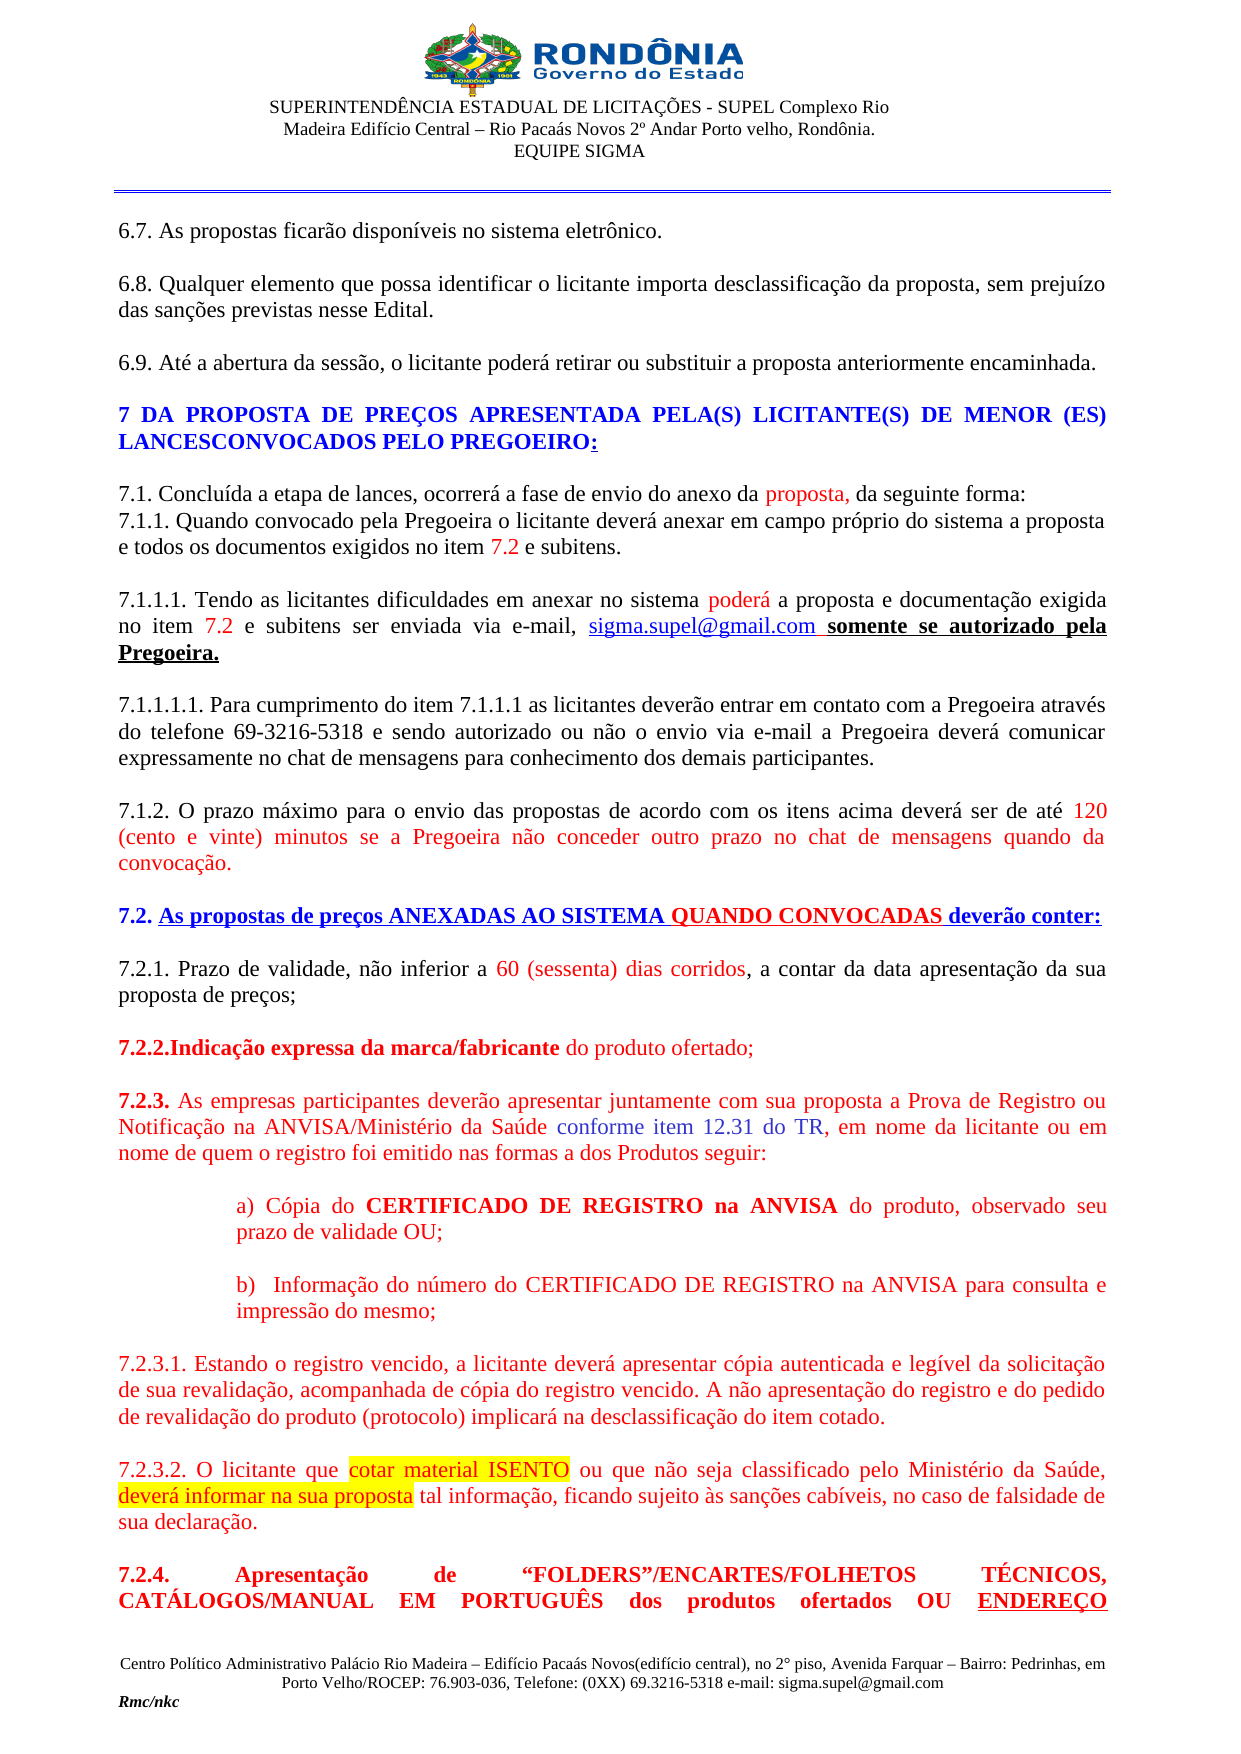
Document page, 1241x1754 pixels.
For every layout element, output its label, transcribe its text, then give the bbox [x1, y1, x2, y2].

text 6.9. Até a abertura da sessão, o licitante poderá retirar ou substituir a proposta anteriormente encaminhada. [118, 349, 1107, 375]
text 7.1.2. O prazo máximo para o envio das propostas de acordo com os itens acima deverá ser de até 120 (cento e vinte) minutos se a Pregoeira não conceder outro prazo no chat de mensagens quando da convocação. [118, 797, 1107, 876]
text 7.1.1. Quando convocado pela Pregoeira o licitante deverá anexar em campo próprio do sistema a proposta e todos os documentos exigidos no item 7.2 e subitens. [118, 507, 1107, 559]
text 7.2.1. Prazo de validade, não inferior a 60 (sessenta) dias corridos, a contar da data apresentação da sua proposta de preços; [118, 955, 1107, 1008]
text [118, 1561, 1107, 1614]
text 7.1. Concluída a etapa de lances, ocorrerá a fase de envio do anexo da proposta, da seguinte forma: [118, 481, 1107, 507]
text 6.7. As propostas ficarão disponíveis no sistema eletrônico. [118, 217, 1107, 243]
text 7.2.2.Indicação expressa da marca/fabricante do produto ofertado; [118, 1034, 1107, 1060]
text 7.2.3. As empresas participantes deverão apresentar juntamente com sua proposta a Prova de Registro ou Notificação na ANVISA/Ministério da Saúde conforme item 12.31 do TR, em nome da licitante ou em nome de quem o registro foi emitido nas formas a dos Produtos seguir: [118, 1087, 1107, 1166]
list Cópia do CERTIFICADO DE REGISTRO na ANVISA do produto, observado seu prazo de validade OU; [236, 1192, 1107, 1245]
picture [423, 23, 743, 97]
text 6.8. Qualquer elemento que possa identificar o licitante importa desclassificação da proposta, sem prejuízo das sanções previstas nesse Edital. [118, 270, 1107, 322]
text 7.2.3.1. Estando o registro vencido, a licitante deverá apresentar cópia autenticada e legível da solicitação de sua revalidação, acompanhada de cópia do registro vencido. A não apresentação do registro e do pedido de revalidação do produto (protocolo) implicará na desclassificação do item cotado. [118, 1350, 1107, 1429]
text 7.2. As propostas de preços ANEXADAS AO SISTEMA QUANDO CONVOCADAS deverão conter: [118, 902, 1107, 928]
list Informação do número do CERTIFICADO DE REGISTRO na ANVISA para consulta e impressão do mesmo; [236, 1271, 1107, 1324]
text 7.1.1.1.1. Para cumprimento do item 7.1.1.1 as licitantes deverão entrar em contato com a Pregoeira através do telefone 69-3216-5318 e sendo autorizado ou não o envio via e-mail a Pregoeira deverá comunicar expressamente no chat de mensagens para conhecimento dos demais participantes. [118, 691, 1107, 770]
text 7.1.1.1. Tendo as licitantes dificuldades em anexar no sistema poderá a proposta e documentação exigida no item 7.2 e subitens ser enviada via e-mail, sigma.supel@gmail.com somente se autorizado pela Pregoeira. [118, 586, 1107, 665]
text 7 DA PROPOSTA DE PREÇOS APRESENTADA PELA(S) LICITANTE(S) DE MENOR (ES) LANCESCONVOCADOS PELO PREGOEIRO: [118, 401, 1107, 454]
text 7.2.3.2. O licitante que cotar material ISENTO ou que não seja classificado pelo Ministério da Saúde, deverá informar na sua proposta tal informação, ficando sujeito às sanções cabíveis, no caso de falsidade de sua declaração. [118, 1456, 1107, 1535]
